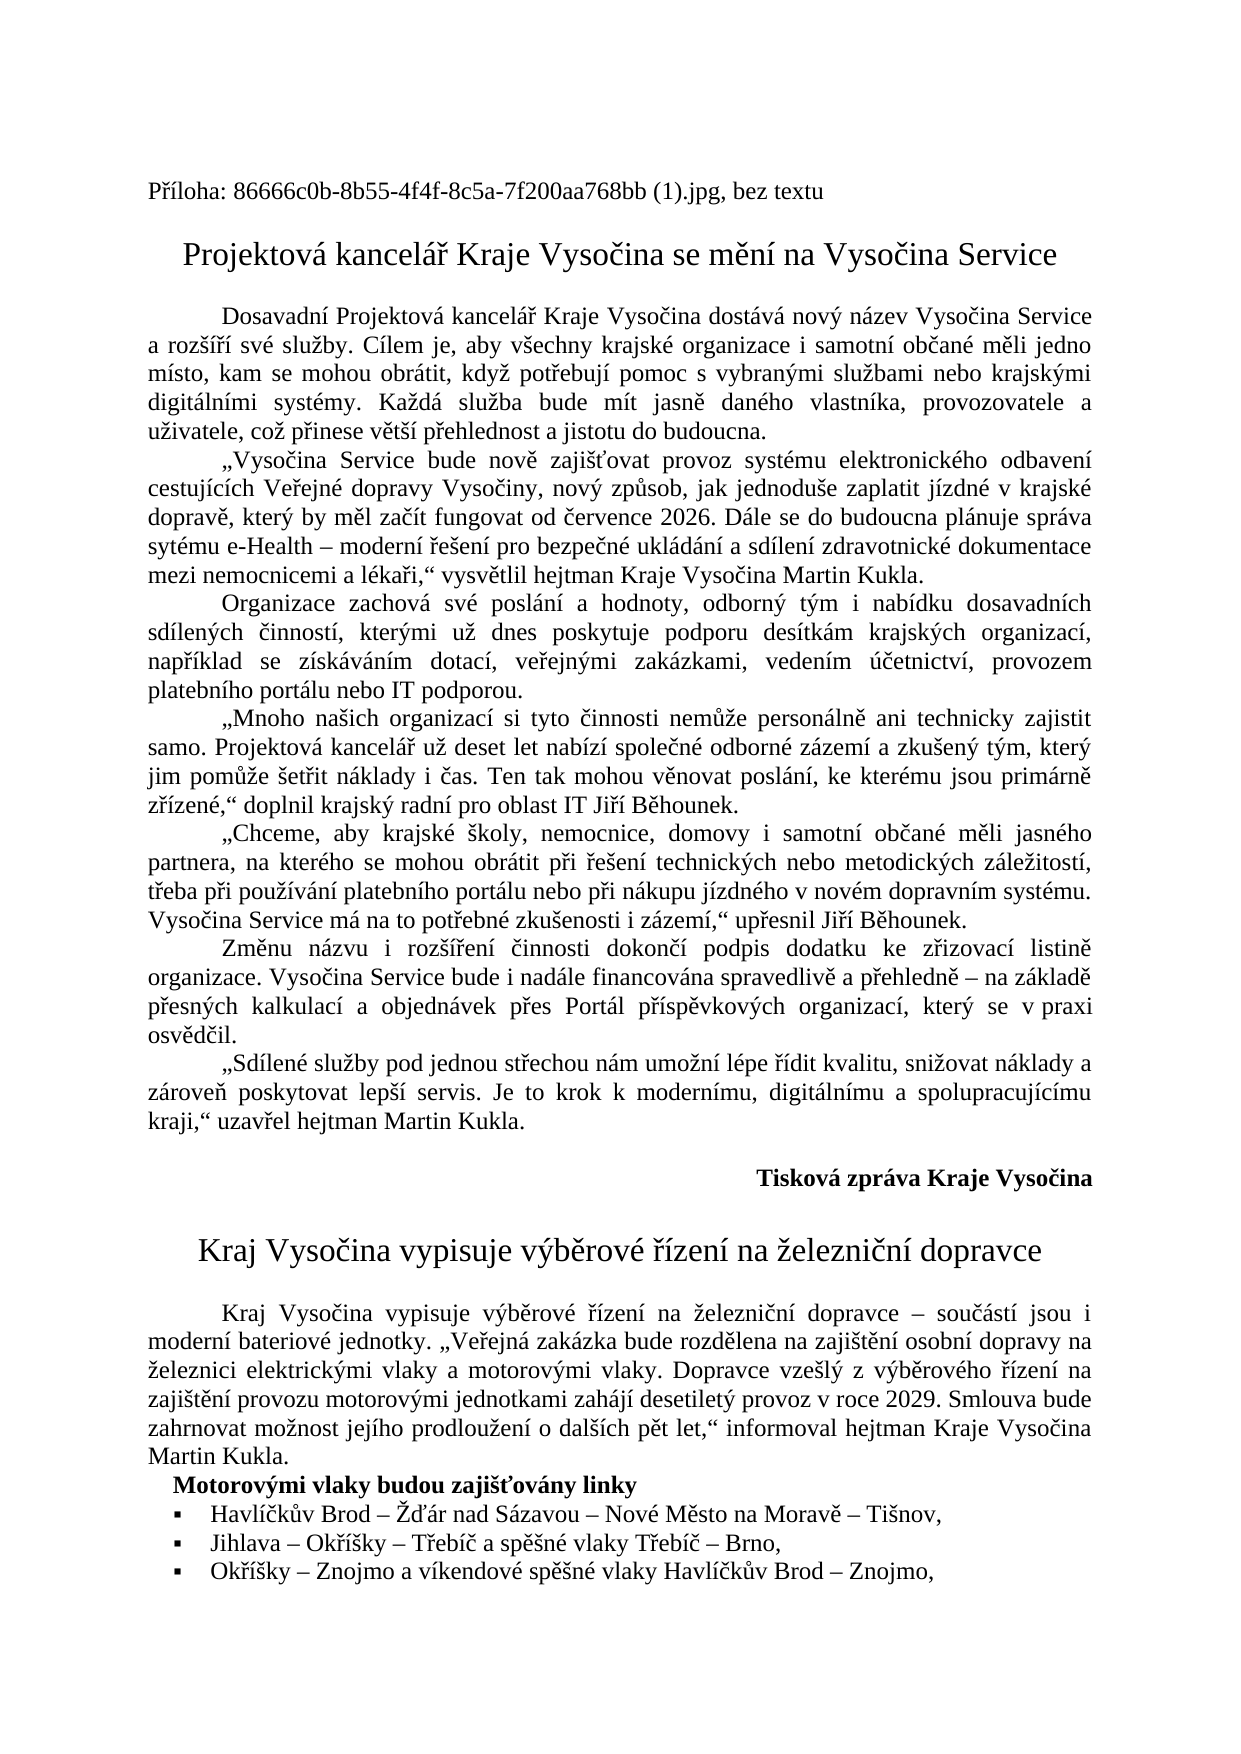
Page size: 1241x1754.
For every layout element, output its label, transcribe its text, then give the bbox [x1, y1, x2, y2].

text Změnu názvu i rozšíření činnosti dokončí podpis dodatku ke zřizovací listině organizace. Vysočina Service bude i nadále financována spravedlivě a přehledně – na základě přesných kalkulací a objednávek přes Portál příspěvkových organizací, který se v praxi osvědčil. [148, 933, 1093, 1048]
list Havlíčkův Brod – Žďár nad Sázavou – Nové Město na Moravě – Tišnov, [173, 1499, 1093, 1528]
text „Mnoho našich organizací si tyto činnosti nemůže personálně ani technicky zajistit samo. Projektová kancelář už deset let nabízí společné odborné zázemí a zkušený tým, který jim pomůže šetřit náklady i čas. Ten tak mohou věnovat poslání, ke kterému jsou primárně zřízené,“ doplnil krajský radní pro oblast IT Jiří Běhounek. [148, 703, 1093, 818]
text „Vysočina Service bude nově zajišťovat provoz systému elektronického odbavení cestujících Veřejné dopravy Vysočiny, nový způsob, jak jednoduše zaplatit jízdné v krajské dopravě, který by měl začít fungovat od července 2026. Dále se do budoucna plánuje správa sytému e-Health – moderní řešení pro bezpečné ukládání a sdílení zdravotnické dokumentace mezi nemocnicemi a lékaři,“ vysvětlil hejtman Kraje Vysočina Martin Kukla. [148, 445, 1093, 588]
text Dosavadní Projektová kancelář Kraje Vysočina dostává nový název Vysočina Service a rozšíří své služby. Cílem je, aby všechny krajské organizace i samotní občané měli jedno místo, kam se mohou obrátit, když potřebují pomoc s vybranými službami nebo krajskými digitálními systémy. Každá služba bude mít jasně daného vlastníka, provozovatele a uživatele, což přinese větší přehlednost a jistotu do budoucna. [148, 301, 1093, 445]
text Příloha: 86666c0b-8b55-4f4f-8c5a-7f200aa768bb (1).jpg, bez textu [148, 176, 1093, 205]
text „Sdílené služby pod jednou střechou nám umožní lépe řídit kvalitu, snižovat náklady a zároveň poskytovat lepší servis. Je to krok k modernímu, digitálnímu a spolupracujícímu kraji,“ uzavřel hejtman Martin Kukla. [148, 1048, 1093, 1135]
list Jihlava – Okříšky – Třebíč a spěšné vlaky Třebíč – Brno, [173, 1528, 1093, 1556]
list Okříšky – Znojmo a víkendové spěšné vlaky Havlíčkův Brod – Znojmo, [173, 1556, 1093, 1585]
subtitle Projektová kancelář Kraje Vysočina se mění na Vysočina Service [148, 234, 1093, 272]
text Motorovými vlaky budou zajišťovány linky [148, 1470, 1093, 1499]
text Tisková zpráva Kraje Vysočina [148, 1163, 1093, 1192]
text Organizace zachová své poslání a hodnoty, odborný tým i nabídku dosavadních sdílených činností, kterými už dnes poskytuje podporu desítkám krajských organizací, například se získáváním dotací, veřejnými zakázkami, vedením účetnictví, provozem platebního portálu nebo IT podporou. [148, 588, 1093, 703]
text „Chceme, aby krajské školy, nemocnice, domovy i samotní občané měli jasného partnera, na kterého se mohou obrátit při řešení technických nebo metodických záležitostí, třeba při používání platebního portálu nebo při nákupu jízdného v novém dopravním systému. Vysočina Service má na to potřebné zkušenosti i zázemí,“ upřesnil Jiří Běhounek. [148, 818, 1093, 933]
subtitle Kraj Vysočina vypisuje výběrové řízení na železniční dopravce [148, 1231, 1093, 1269]
text Kraj Vysočina vypisuje výběrové řízení na železniční dopravce – součástí jsou i moderní bateriové jednotky. „Veřejná zakázka bude rozdělena na zajištění osobní dopravy na železnici elektrickými vlaky a motorovými vlaky. Dopravce vzešlý z výběrového řízení na zajištění provozu motorovými jednotkami zahájí desetiletý provoz v roce 2029. Smlouva bude zahrnovat možnost jejího prodloužení o dalších pět let,“ informoval hejtman Kraje Vysočina Martin Kukla. [148, 1298, 1093, 1470]
